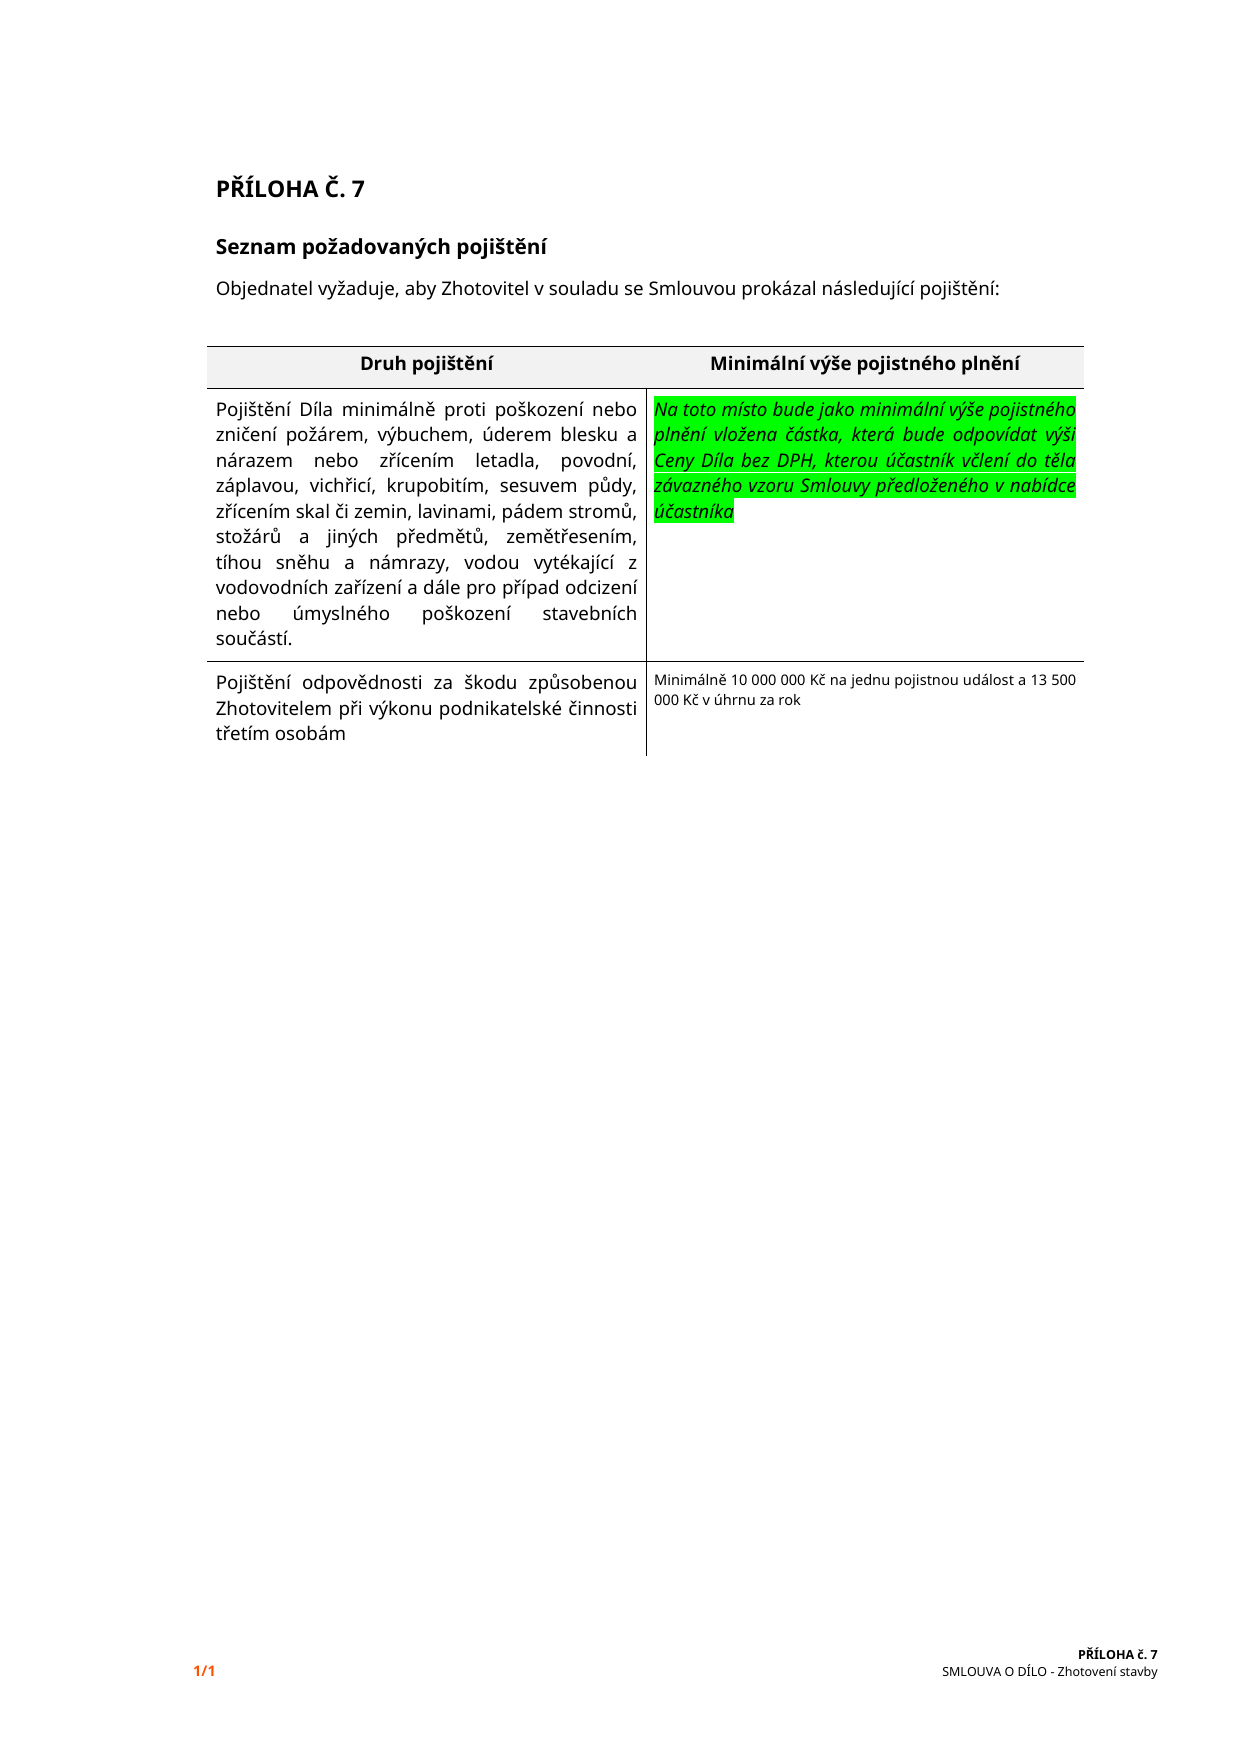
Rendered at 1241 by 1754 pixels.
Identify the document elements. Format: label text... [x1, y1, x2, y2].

text Příloha č. 7 [216, 172, 1093, 204]
table_cell Na toto místo bude jako minimální výše pojistného plnění vložena částka, která bude odpovídat výši Ceny Díla bez DPH, kterou účastník včlení do těla závazného vzoru Smlouvy předloženého v nabídce účastníka [647, 389, 1084, 661]
table_header Druh pojištění [207, 347, 646, 388]
table_cell Pojištění odpovědnosti za škodu způsobenou Zhotovitelem při výkonu podnikatelské činnosti třetím osobám [207, 662, 646, 756]
table_cell Pojištění Díla minimálně proti poškození nebo zničení požárem, výbuchem, úderem blesku a nárazem nebo zřícením letadla, povodní, záplavou, vichřicí, krupobitím, sesuvem půdy, zřícením skal či zemin, lavinami, pádem stromů, stožárů a jiných předmětů, zemětřesením, tíhou sněhu a námrazy, vodou vytékající z vodovodních zařízení a dále pro případ odcizení nebo úmyslného poškození stavebních součástí. [207, 389, 646, 661]
table_header Minimální výše pojistného plnění [646, 347, 1084, 388]
text Seznam požadovaných pojištění [216, 232, 1093, 260]
table_cell Minimálně 10 000 000 Kč na jednu pojistnou událost a 13 500 000 Kč v úhrnu za rok [647, 662, 1084, 756]
text Objednatel vyžaduje, aby Zhotovitel v souladu se Smlouvou prokázal následující pojištění: [216, 276, 1093, 301]
